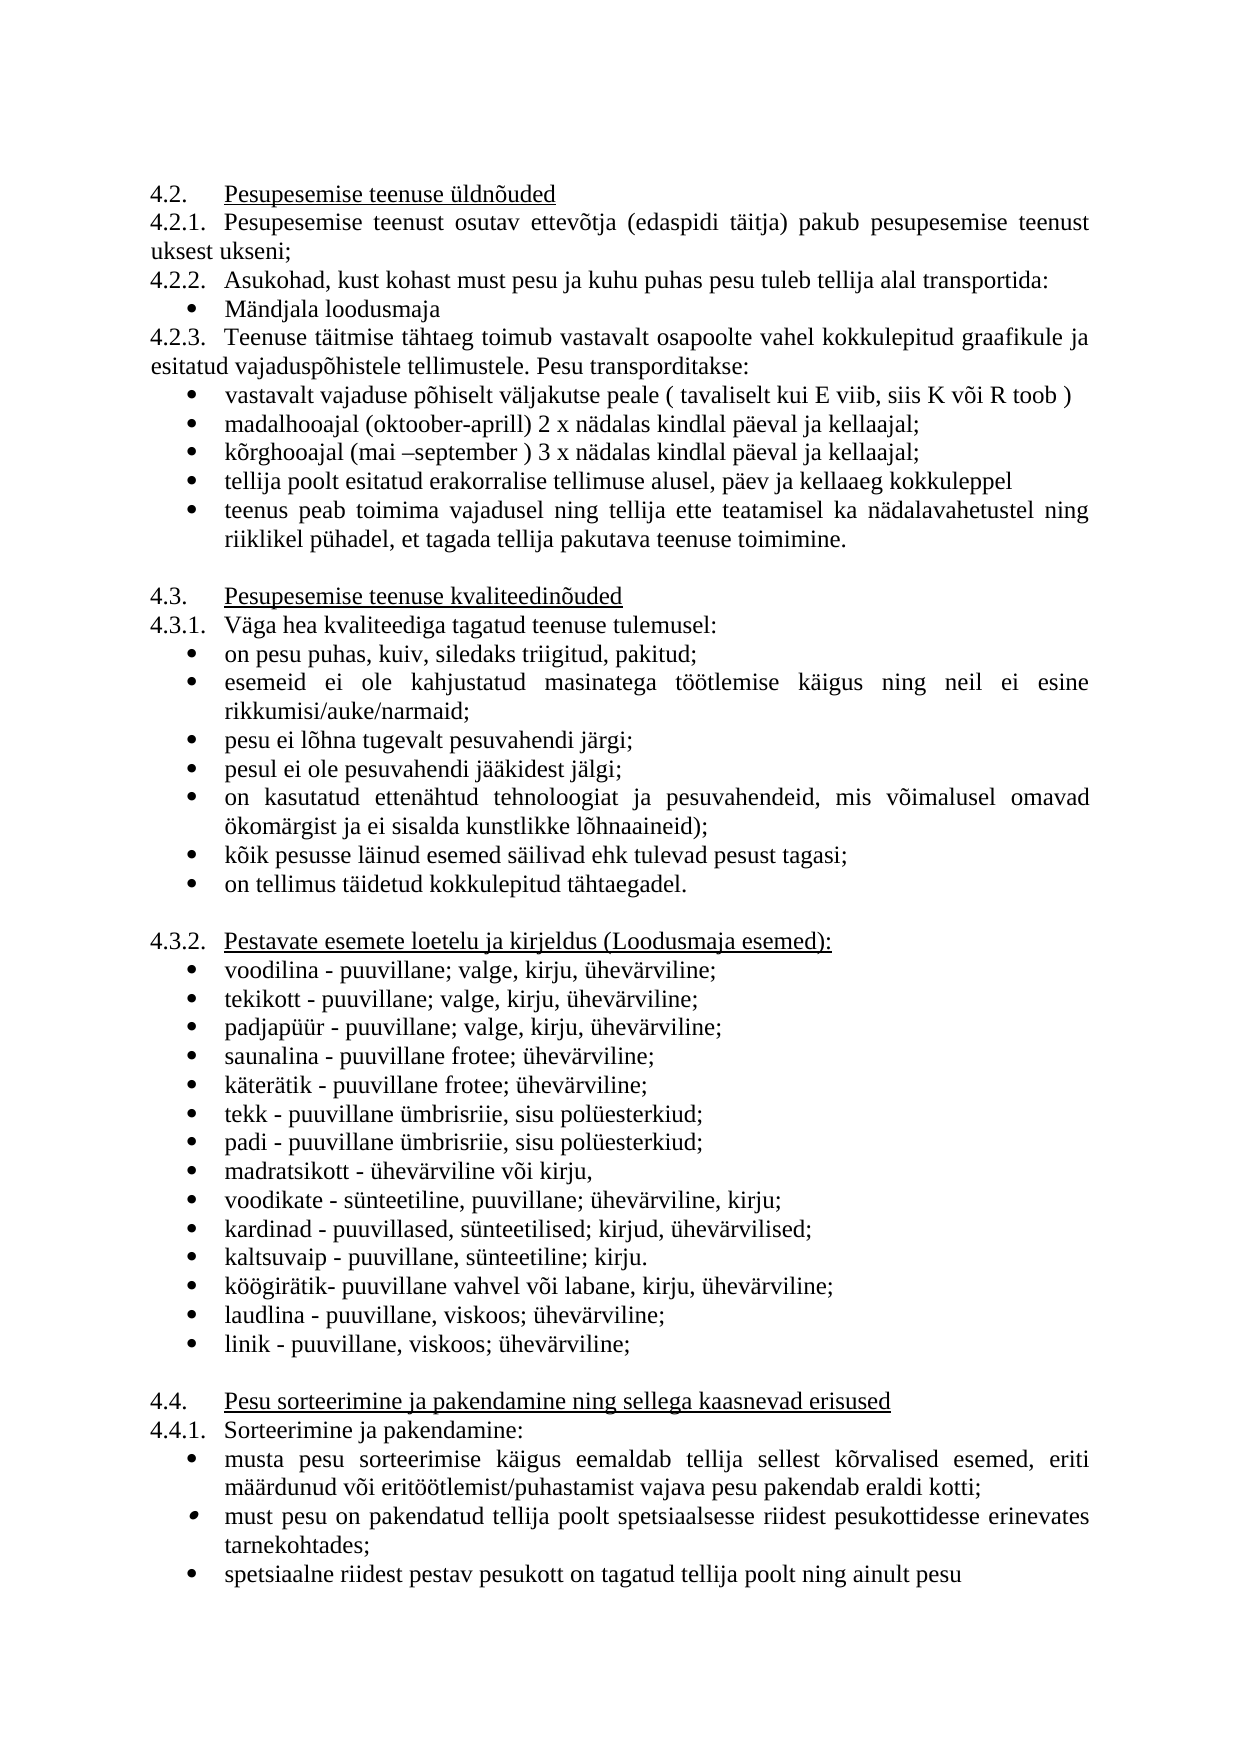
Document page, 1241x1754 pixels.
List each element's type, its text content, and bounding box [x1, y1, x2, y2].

list padjapüür - puuvillane; valge, kirju, ühevärviline; [187, 1012, 1090, 1041]
list kõrghooajal (mai –september ) 3 x nädalas kindlal päeval ja kellaajal; [187, 437, 1090, 466]
list Pesupesemise teenuse kvaliteedinõuded [150, 581, 1090, 610]
list musta pesu sorteerimise käigus eemaldab tellija sellest kõrvalised esemed, eriti määrdunud või eritöötlemist/puhastamist vajava pesu pakendab eraldi kotti; [187, 1444, 1090, 1501]
list pesu ei lõhna tugevalt pesuvahendi järgi; [187, 725, 1090, 754]
list madalhooajal (oktoober-aprill) 2 x nädalas kindlal päeval ja kellaajal; [187, 409, 1090, 437]
list Sorteerimine ja pakendamine: [150, 1415, 1090, 1444]
list Teenuse täitmise tähtaeg toimub vastavalt osapoolte vahel kokkulepitud graafikule ja esitatud vajaduspõhistele tellimustele. Pesu transporditakse: [150, 322, 1090, 380]
list käterätik - puuvillane frotee; ühevärviline; [187, 1070, 1090, 1099]
list padi - puuvillane ümbrisriie, sisu polüesterkiud; [187, 1127, 1090, 1156]
list tekikott - puuvillane; valge, kirju, ühevärviline; [187, 984, 1090, 1012]
list saunalina - puuvillane frotee; ühevärviline; [187, 1041, 1090, 1070]
list must pesu on pakendatud tellija poolt spetsiaalsesse riidest pesukottidesse erinevates tarnekohtades; [187, 1501, 1090, 1559]
list kardinad - puuvillased, sünteetilised; kirjud, ühevärvilised; [187, 1214, 1090, 1242]
list voodikate - sünteetiline, puuvillane; ühevärviline, kirju; [187, 1185, 1090, 1214]
list tellija poolt esitatud erakorralise tellimuse alusel, päev ja kellaaeg kokkuleppel [187, 466, 1090, 495]
list on pesu puhas, kuiv, siledaks triigitud, pakitud; [187, 639, 1090, 667]
list linik - puuvillane, viskoos; ühevärviline; [187, 1329, 1090, 1357]
list esemeid ei ole kahjustatud masinatega töötlemise käigus ning neil ei esine rikkumisi/auke/narmaid; [187, 667, 1090, 725]
list voodilina - puuvillane; valge, kirju, ühevärviline; [187, 955, 1090, 984]
list madratsikott - ühevärviline või kirju, [187, 1156, 1090, 1185]
list Pestavate esemete loetelu ja kirjeldus (Loodusmaja esemed): [150, 926, 1090, 955]
list Väga hea kvaliteediga tagatud teenuse tulemusel: [150, 610, 1090, 639]
list köögirätik- puuvillane vahvel või labane, kirju, ühevärviline; [187, 1271, 1090, 1300]
list Pesupesemise teenust osutav ettevõtja (edaspidi täitja) pakub pesupesemise teenust uksest ukseni; [150, 207, 1090, 265]
list vastavalt vajaduse põhiselt väljakutse peale ( tavaliselt kui E viib, siis K või R toob ) [187, 380, 1090, 409]
list spetsiaalne riidest pestav pesukott on tagatud tellija poolt ning ainult pesu [187, 1559, 1090, 1587]
list Pesupesemise teenuse üldnõuded [150, 179, 1090, 207]
list teenus peab toimima vajadusel ning tellija ette teatamisel ka nädalavahetustel ning riiklikel pühadel, et tagada tellija pakutava teenuse toimimine. [187, 495, 1090, 552]
list Pesu sorteerimine ja pakendamine ning sellega kaasnevad erisused [150, 1386, 1090, 1415]
list laudlina - puuvillane, viskoos; ühevärviline; [187, 1300, 1090, 1329]
list Mändjala loodusmaja [187, 294, 1090, 322]
list tekk - puuvillane ümbrisriie, sisu polüesterkiud; [187, 1099, 1090, 1127]
list pesul ei ole pesuvahendi jääkidest jälgi; [187, 754, 1090, 782]
list Asukohad, kust kohast must pesu ja kuhu puhas pesu tuleb tellija alal transportida: [150, 265, 1090, 294]
list kaltsuvaip - puuvillane, sünteetiline; kirju. [187, 1242, 1090, 1271]
list on tellimus täidetud kokkulepitud tähtaegadel. [187, 869, 1090, 897]
list on kasutatud ettenähtud tehnoloogiat ja pesuvahendeid, mis võimalusel omavad ökomärgist ja ei sisalda kunstlikke lõhnaaineid); [187, 782, 1090, 840]
list kõik pesusse läinud esemed säilivad ehk tulevad pesust tagasi; [187, 840, 1090, 869]
